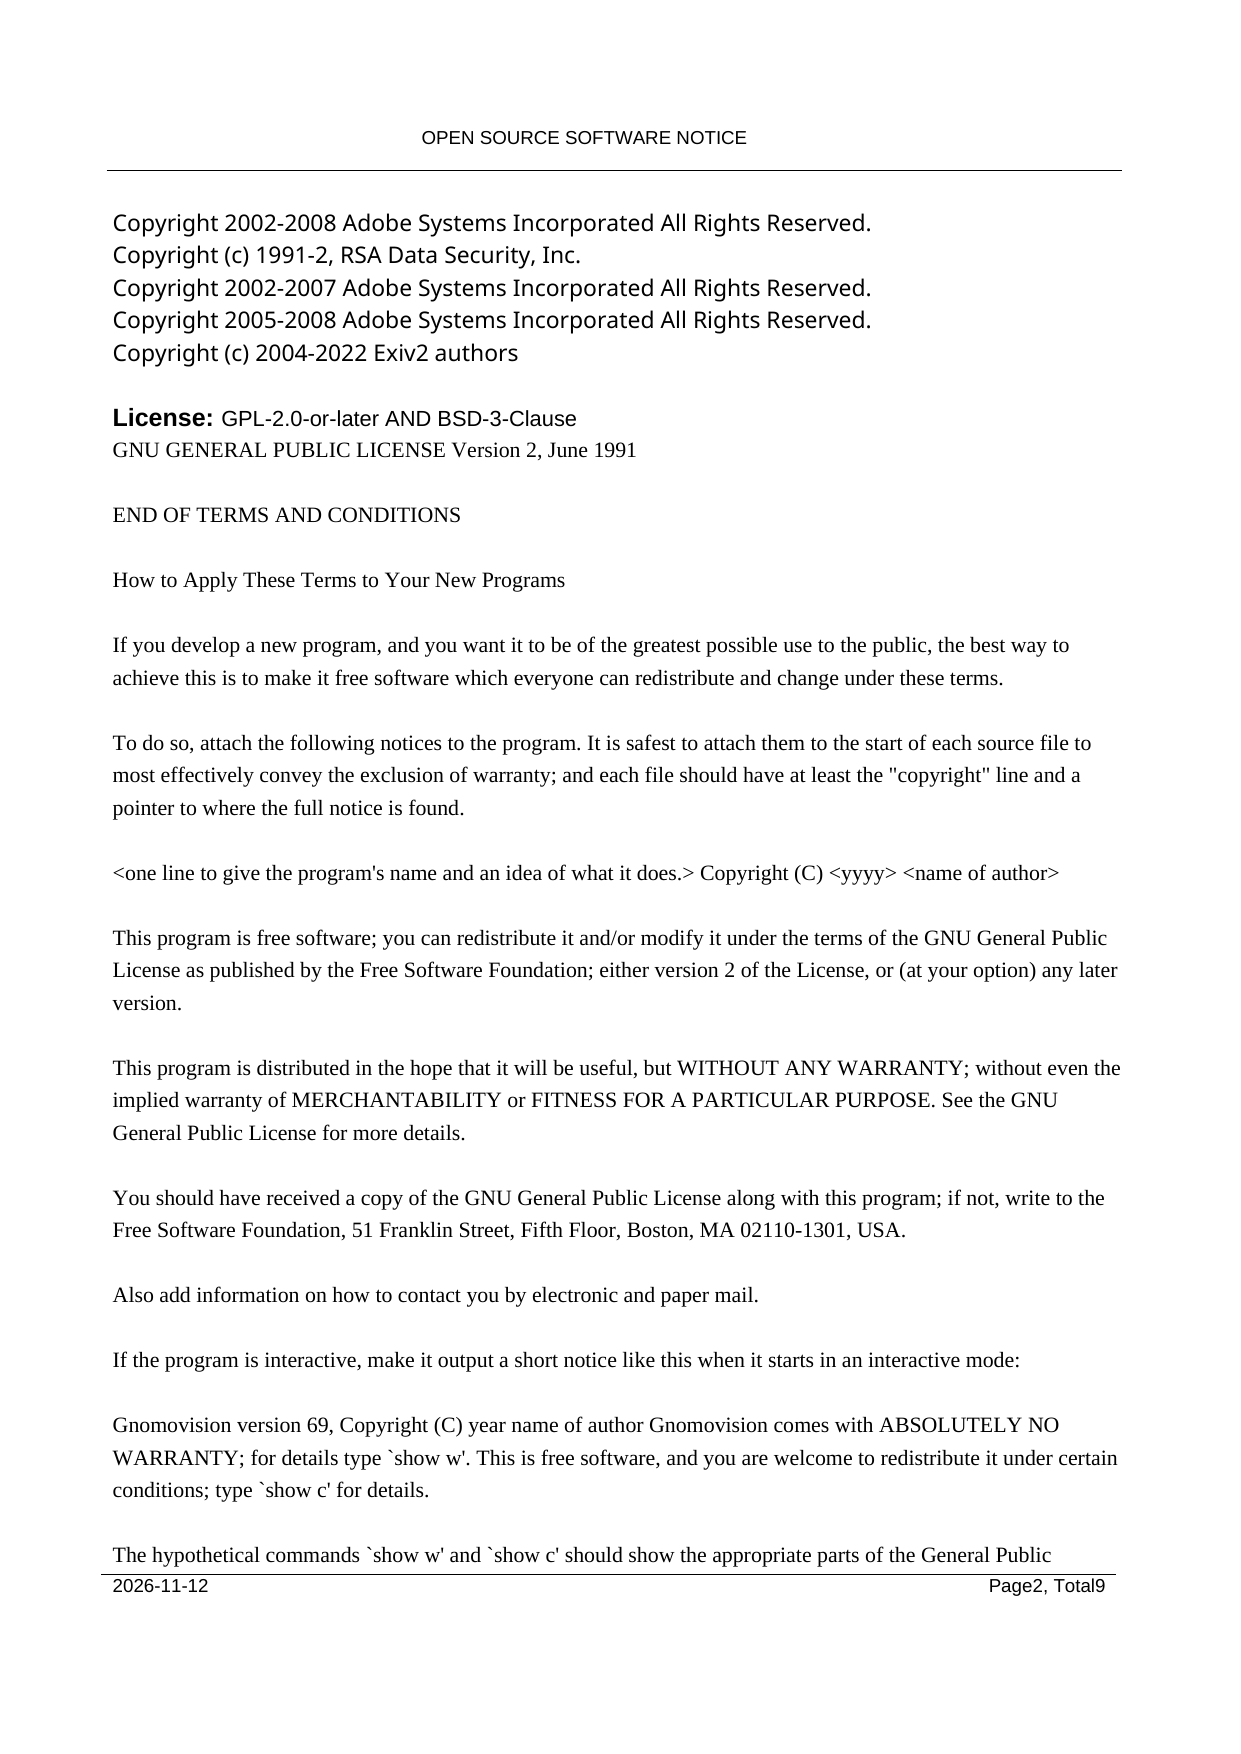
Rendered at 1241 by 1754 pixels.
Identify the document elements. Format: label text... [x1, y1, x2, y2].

text License: GPL-2.0-or-later AND BSD-3-Clause [112, 401, 1128, 434]
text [112, 434, 1128, 1571]
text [112, 206, 1128, 401]
